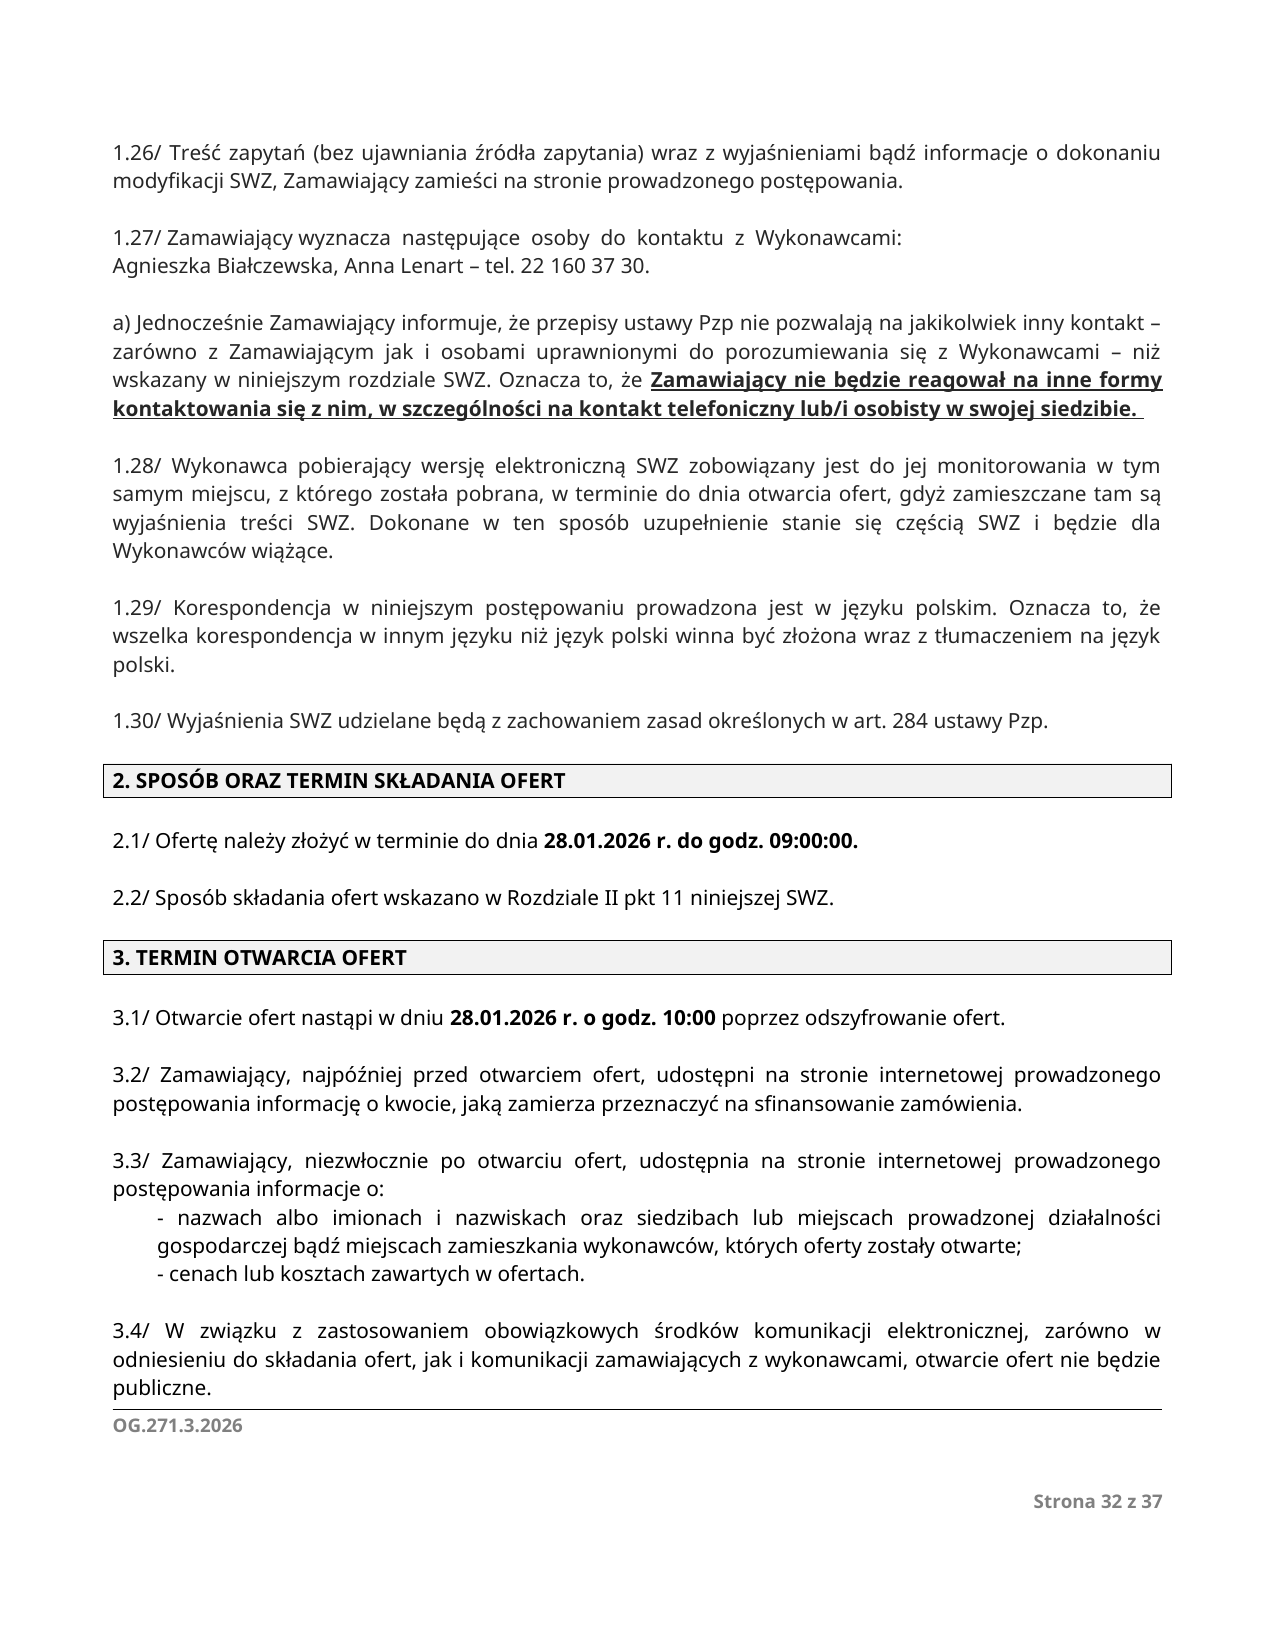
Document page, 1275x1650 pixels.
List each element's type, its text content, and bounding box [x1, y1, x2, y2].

text - cenach lub kosztach zawartych w ofertach. [157, 1259, 1162, 1288]
text 1.30/ Wyjaśnienia SWZ udzielane będą z zachowaniem zasad określonych w art. 284 ustawy Pzp. [112, 707, 1162, 735]
text 2. SPOSÓB ORAZ TERMIN SKŁADANIA OFERT [104, 765, 1171, 797]
text 3.3/ Zamawiający, niezwłocznie po otwarciu ofert, udostępnia na stronie internetowej prowadzonego postępowania informacje o: [112, 1146, 1162, 1203]
text 1.28/ Wykonawca pobierający wersję elektroniczną SWZ zobowiązany jest do jej monitorowania w tym samym miejscu, z którego została pobrana, w terminie do dnia otwarcia ofert, gdyż zamieszczane tam są wyjaśnienia treści SWZ. Dokonane w ten sposób uzupełnienie stanie się częścią SWZ i będzie dla Wykonawców wiążące. [112, 451, 1162, 564]
text - nazwach albo imionach i nazwiskach oraz siedzibach lub miejscach prowadzonej działalności gospodarczej bądź miejscach zamieszkania wykonawców, których oferty zostały otwarte; [157, 1203, 1162, 1259]
text a) Jednocześnie Zamawiający informuje, że przepisy ustawy Pzp nie pozwalają na jakikolwiek inny kontakt – zarówno z Zamawiającym jak i osobami uprawnionymi do porozumiewania się z Wykonawcami – niż wskazany w niniejszym rozdziale SWZ. Oznacza to, że Zamawiający nie będzie reagował na inne formy kontaktowania się z nim, w szczególności na kontakt telefoniczny lub/i osobisty w swojej siedzibie. [112, 308, 1162, 422]
text 3.4/ W związku z zastosowaniem obowiązkowych środków komunikacji elektronicznej, zarówno w odniesieniu do składania ofert, jak i komunikacji zamawiających z wykonawcami, otwarcie ofert nie będzie publiczne. [112, 1316, 1162, 1402]
text 3.1/ Otwarcie ofert nastąpi w dniu 28.01.2026 r. o godz. 10:00 poprzez odszyfrowanie ofert. [112, 1003, 1162, 1032]
text 3.2/ Zamawiający, najpóźniej przed otwarciem ofert, udostępni na stronie internetowej prowadzonego postępowania informację o kwocie, jaką zamierza przeznaczyć na sfinansowanie zamówienia. [112, 1060, 1162, 1117]
text 2.2/ Sposób składania ofert wskazano w Rozdziale II pkt 11 niniejszej SWZ. [112, 883, 1162, 912]
text 2.1/ Ofertę należy złożyć w terminie do dnia 28.01.2026 r. do godz. 09:00:00. [112, 827, 1162, 855]
text 1.26/ Treść zapytań (bez ujawniania źródła zapytania) wraz z wyjaśnieniami bądź informacje o dokonaniu modyfikacji SWZ, Zamawiający zamieści na stronie prowadzonego postępowania. [112, 138, 1162, 195]
text 1.27/ Zamawiający wyznacza następujące osoby do kontaktu z Wykonawcami: [112, 223, 1162, 252]
text Agnieszka Białczewska, Anna Lenart – tel. 22 160 37 30. [112, 252, 1162, 280]
text 3. TERMIN OTWARCIA OFERT [104, 941, 1171, 974]
text 1.29/ Korespondencja w niniejszym postępowaniu prowadzona jest w języku polskim. Oznacza to, że wszelka korespondencja w innym języku niż język polski winna być złożona wraz z tłumaczeniem na język polski. [112, 593, 1162, 678]
